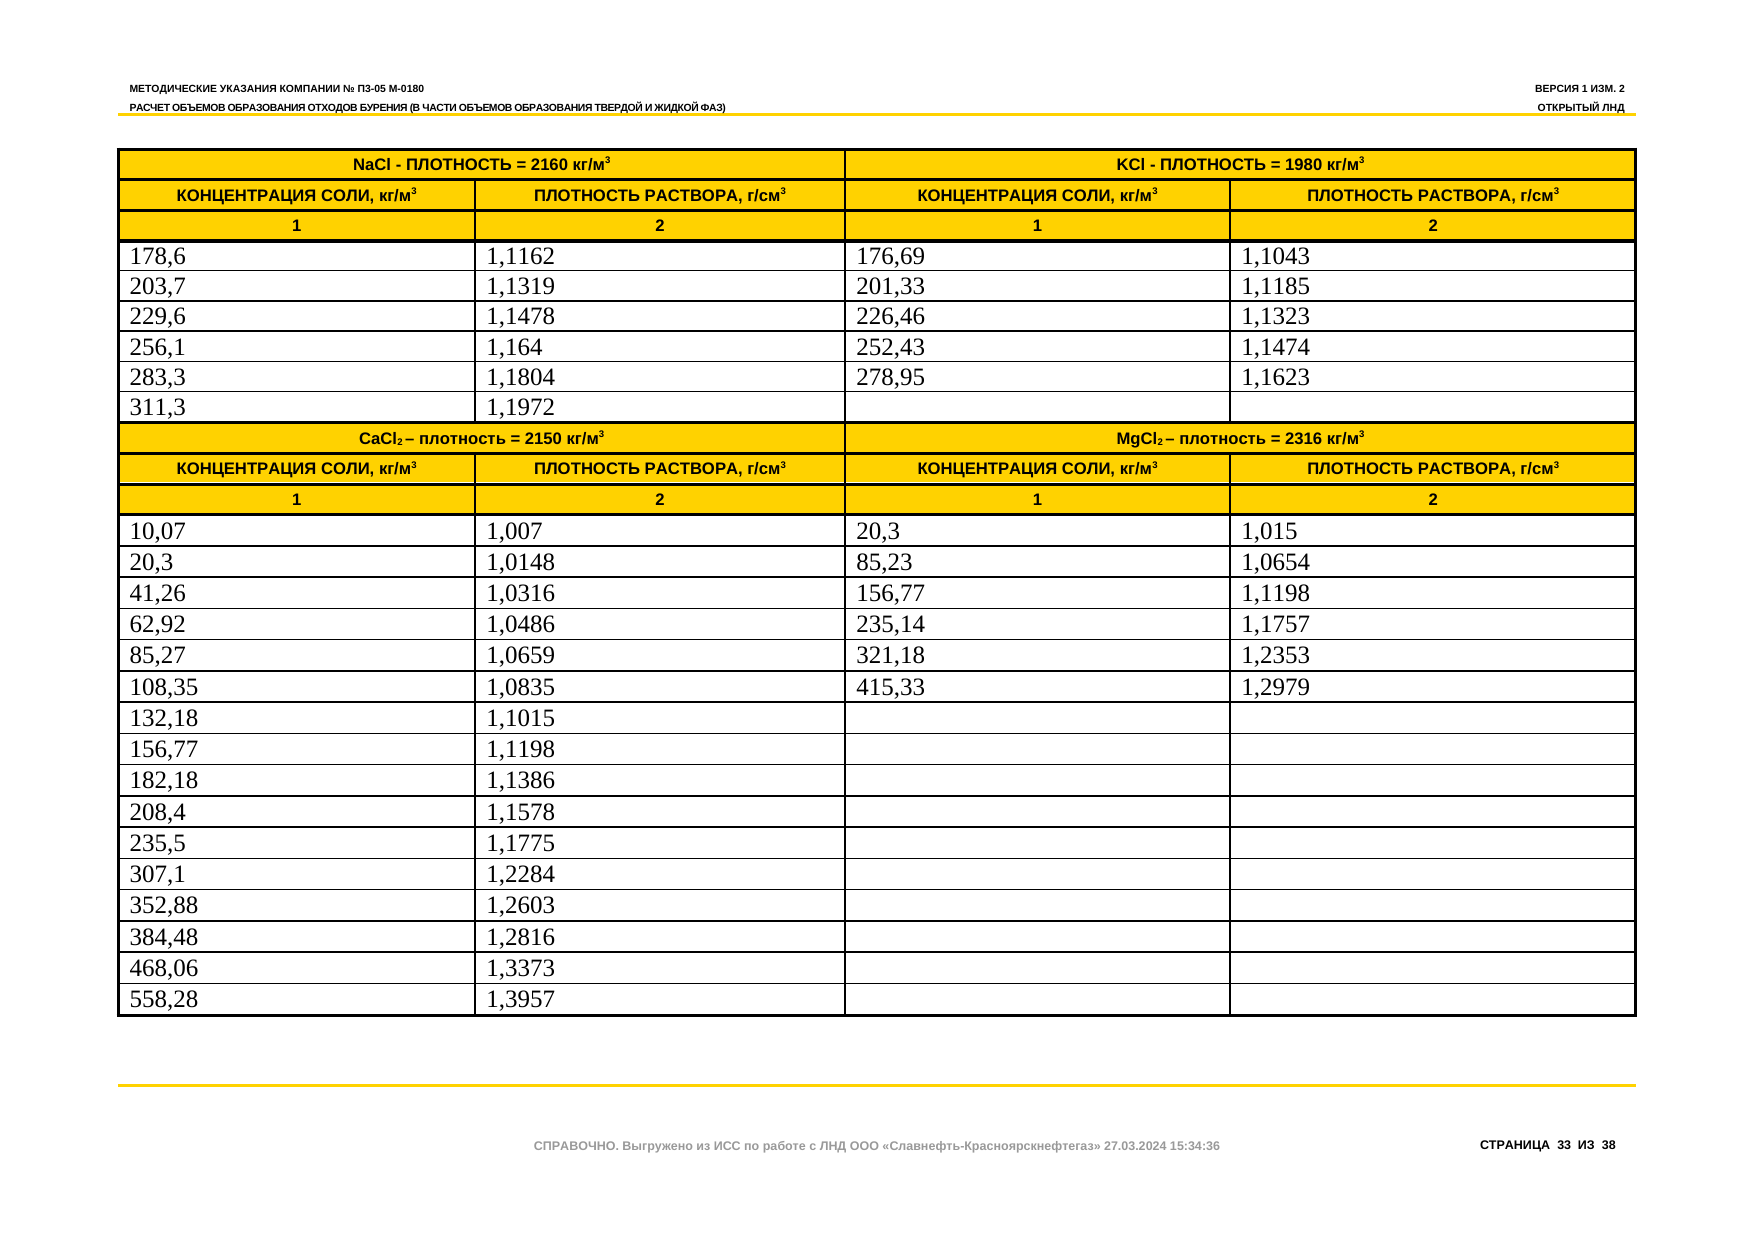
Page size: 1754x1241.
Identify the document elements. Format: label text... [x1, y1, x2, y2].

table_cell 62,92 [120, 609, 474, 639]
table_cell 1,2353 [1231, 640, 1634, 670]
table_cell 558,28 [120, 984, 474, 1014]
table_cell 1,0486 [476, 609, 844, 639]
table_cell CaCl2 – плотность = 2150 кг/м3 [120, 424, 844, 452]
table_cell 1,1623 [1231, 362, 1634, 391]
table_cell 252,43 [846, 332, 1229, 361]
table_cell [846, 703, 1229, 732]
table_cell 1,0148 [476, 547, 844, 576]
table_cell 1,2603 [476, 890, 844, 920]
table_cell 2 [476, 212, 844, 239]
table_cell 1,3373 [476, 953, 844, 982]
table_cell [846, 828, 1229, 857]
table_cell 352,88 [120, 890, 474, 920]
table_cell 203,7 [120, 271, 474, 300]
table_cell КОНЦЕНТРАЦИЯ СОЛИ, кг/м3 [120, 181, 474, 209]
table_cell [1231, 828, 1634, 857]
table_cell [846, 797, 1229, 826]
table_cell ПЛОТНОСТЬ РАСТВОРА, г/см3 [476, 455, 844, 482]
table_cell 415,33 [846, 672, 1229, 701]
table_cell 176,69 [846, 243, 1229, 269]
table_cell [1231, 984, 1634, 1014]
table_cell 1,1804 [476, 362, 844, 391]
table_cell 85,23 [846, 547, 1229, 576]
table_cell [1231, 703, 1634, 732]
table_cell 10,07 [120, 516, 474, 545]
table_cell MgCl2 – плотность = 2316 кг/м3 [846, 424, 1634, 452]
table_cell [846, 765, 1229, 795]
table_cell КОНЦЕНТРАЦИЯ СОЛИ, кг/м3 [846, 455, 1229, 482]
table_cell 278,95 [846, 362, 1229, 391]
table_cell 1,1578 [476, 797, 844, 826]
table_cell 1 [846, 212, 1229, 239]
table_cell 1,3957 [476, 984, 844, 1014]
table_cell 1,1323 [1231, 302, 1634, 330]
table_cell 1,1015 [476, 703, 844, 732]
table_cell 256,1 [120, 332, 474, 361]
table_cell [1231, 734, 1634, 764]
table_cell 1,2979 [1231, 672, 1634, 701]
table_cell 1,1319 [476, 271, 844, 300]
table_cell ПЛОТНОСТЬ РАСТВОРА, г/см3 [476, 181, 844, 209]
table_cell 1 [120, 212, 474, 239]
table_cell 1,1185 [1231, 271, 1634, 300]
table_cell 1,1474 [1231, 332, 1634, 361]
table_cell 1 [120, 486, 474, 513]
table_cell КОНЦЕНТРАЦИЯ СОЛИ, кг/м3 [846, 181, 1229, 209]
table_cell 226,46 [846, 302, 1229, 330]
table_cell 1,0659 [476, 640, 844, 670]
table_cell 1,2816 [476, 922, 844, 951]
table_cell 283,3 [120, 362, 474, 391]
table_cell 311,3 [120, 392, 474, 421]
table_cell 2 [1231, 212, 1634, 239]
table_cell 1,164 [476, 332, 844, 361]
table_cell [846, 984, 1229, 1014]
table_cell 229,6 [120, 302, 474, 330]
table_cell [846, 922, 1229, 951]
table_cell 20,3 [120, 547, 474, 576]
table_cell ПЛОТНОСТЬ РАСТВОРА, г/см3 [1231, 181, 1634, 209]
table_cell 1,1198 [1231, 578, 1634, 607]
table_cell 1,1162 [476, 243, 844, 269]
table_cell 1 [846, 486, 1229, 513]
table_cell 321,18 [846, 640, 1229, 670]
table_cell [846, 734, 1229, 764]
table_cell 178,6 [120, 243, 474, 269]
table_cell [1231, 797, 1634, 826]
table_cell 156,77 [846, 578, 1229, 607]
table_cell [846, 392, 1229, 421]
table_cell 1,1757 [1231, 609, 1634, 639]
table_cell 1,0654 [1231, 547, 1634, 576]
table_cell 2 [476, 486, 844, 513]
table_cell 201,33 [846, 271, 1229, 300]
table_cell 85,27 [120, 640, 474, 670]
table_cell ПЛОТНОСТЬ РАСТВОРА, г/см3 [1231, 455, 1634, 482]
table_cell 208,4 [120, 797, 474, 826]
table_cell КОНЦЕНТРАЦИЯ СОЛИ, кг/м3 [120, 455, 474, 482]
table_cell [1231, 953, 1634, 982]
table_cell 1,015 [1231, 516, 1634, 545]
table_cell 1,0835 [476, 672, 844, 701]
table_cell 1,0316 [476, 578, 844, 607]
table_header KCl - ПЛОТНОСТЬ = 1980 кг/м3 [846, 151, 1634, 178]
table_cell 41,26 [120, 578, 474, 607]
table_cell [846, 890, 1229, 920]
table_cell 1,1198 [476, 734, 844, 764]
table_cell 235,14 [846, 609, 1229, 639]
table_cell [1231, 890, 1634, 920]
table_cell 132,18 [120, 703, 474, 732]
table_cell [1231, 765, 1634, 795]
table_cell 384,48 [120, 922, 474, 951]
table_cell 468,06 [120, 953, 474, 982]
table_cell 1,1972 [476, 392, 844, 421]
table_cell 1,1478 [476, 302, 844, 330]
table_cell [1231, 392, 1634, 421]
table_cell 156,77 [120, 734, 474, 764]
table_cell [846, 859, 1229, 889]
table_cell 1,1043 [1231, 243, 1634, 269]
table_cell 1,007 [476, 516, 844, 545]
table_cell 2 [1231, 486, 1634, 513]
table_cell 182,18 [120, 765, 474, 795]
table_cell 108,35 [120, 672, 474, 701]
table_cell 1,1386 [476, 765, 844, 795]
table_cell [1231, 922, 1634, 951]
table_cell [846, 953, 1229, 982]
table_cell 1,2284 [476, 859, 844, 889]
table_cell 235,5 [120, 828, 474, 857]
table_header NaCl - ПЛОТНОСТЬ = 2160 кг/м3 [120, 151, 844, 178]
table_cell 20,3 [846, 516, 1229, 545]
table_cell 307,1 [120, 859, 474, 889]
table_cell [1231, 859, 1634, 889]
table_cell 1,1775 [476, 828, 844, 857]
